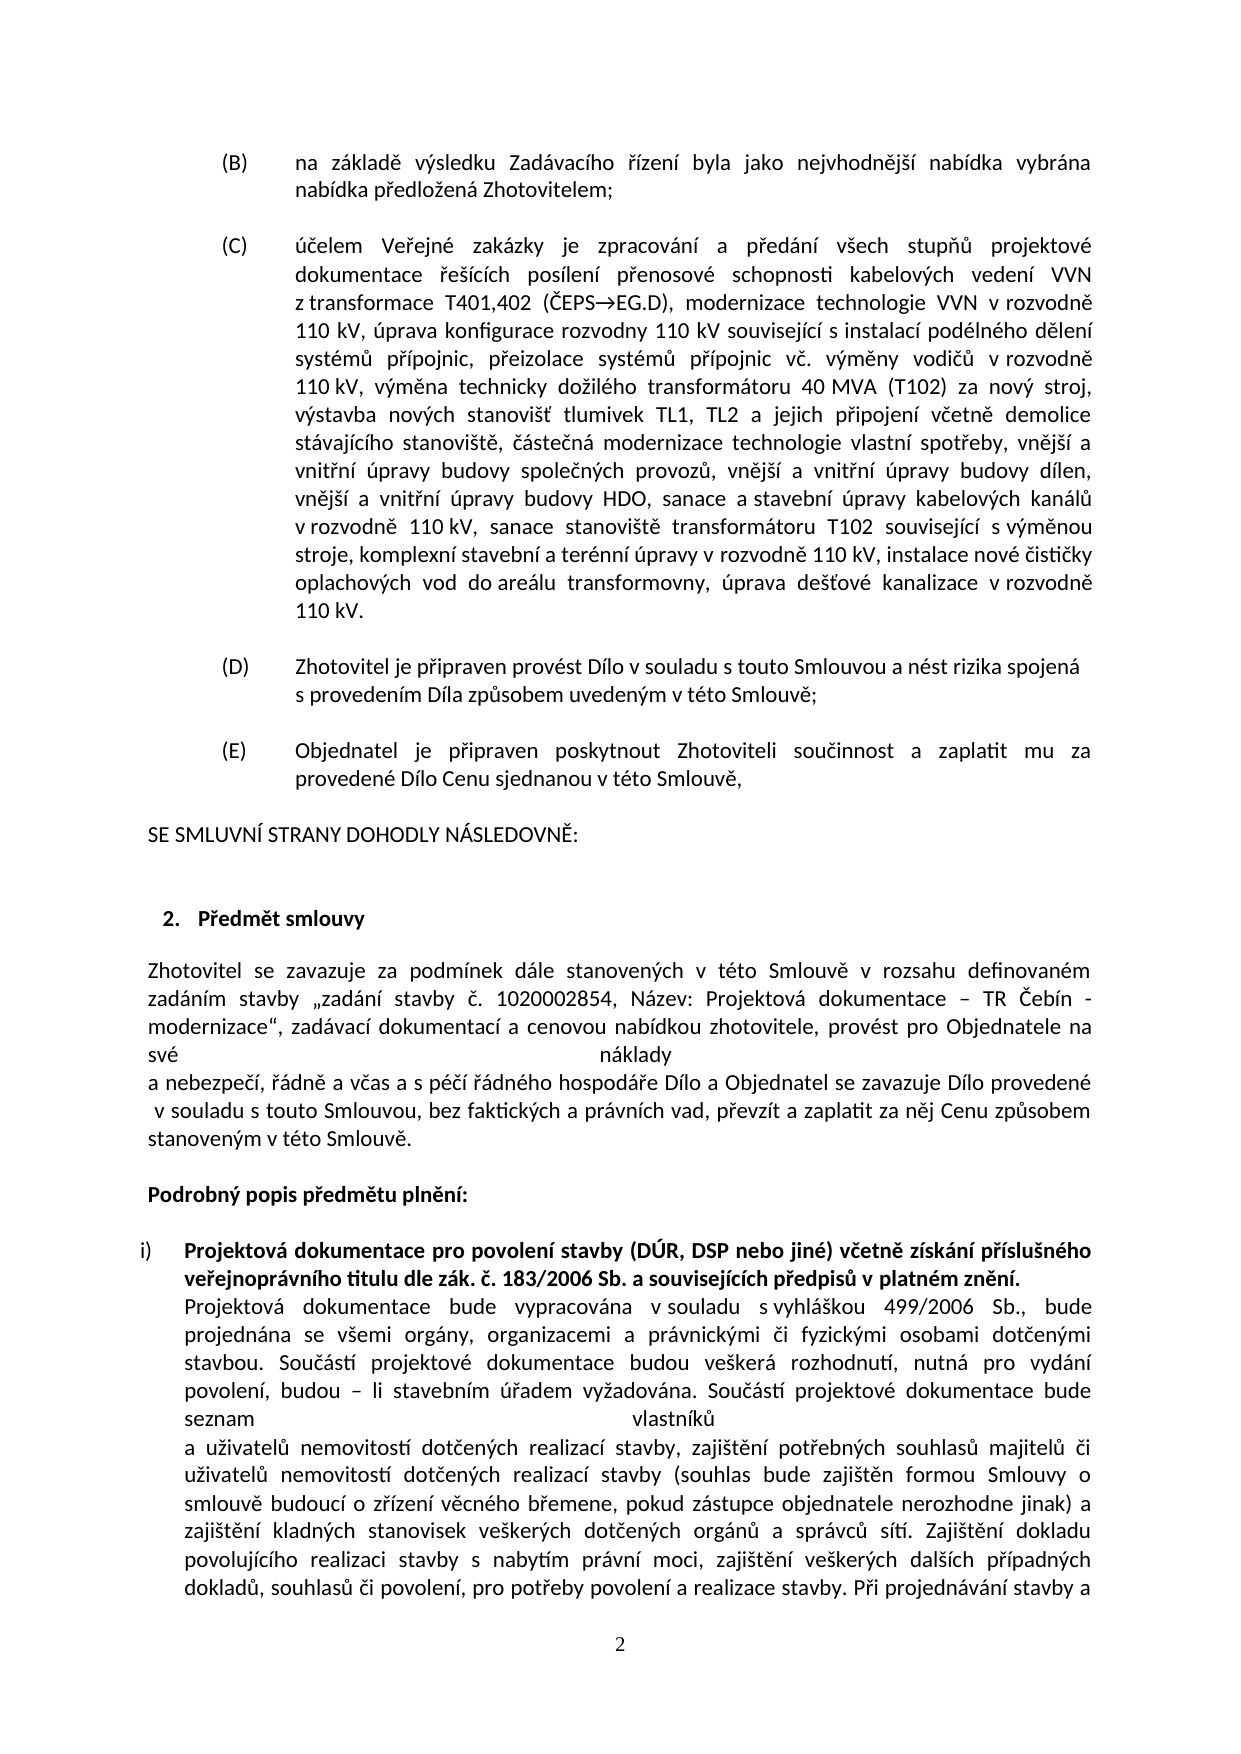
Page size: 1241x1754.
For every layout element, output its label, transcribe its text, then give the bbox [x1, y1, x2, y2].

text s provedením Díla způsobem uvedeným v této Smlouvě; [221, 680, 1093, 708]
text Zhotovitel se zavazuje za podmínek dále stanovených v této Smlouvě v rozsahu definovaném zadáním stavby „zadání stavby č. 1020002854, Název: Projektová dokumentace – TR Čebín - modernizace“, zadávací dokumentací a cenovou nabídkou zhotovitele, provést pro Objednatele na své náklady a nebezpečí, řádně a včas a s péčí řádného hospodáře Dílo a Objednatel se zavazuje Dílo provedené v souladu s touto Smlouvou, bez faktických a právních vad, převzít a zaplatit za něj Cenu způsobem stanoveným v této Smlouvě. [148, 956, 1093, 1152]
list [184, 1292, 1093, 1601]
list Projektová dokumentace pro povolení stavby (DÚR, DSP nebo jiné) včetně získání příslušného veřejnoprávního titulu dle zák. č. 183/2006 Sb. a souvisejících předpisů v platném znění. [140, 1236, 1093, 1292]
text Podrobný popis předmětu plnění: [148, 1180, 1093, 1208]
list (C) účelem Veřejné zakázky je zpracování a předání všech stupňů projektové dokumentace řešících posílení přenosové schopnosti kabelových vedení VVN z transformace T401,402 (ČEPS→EG.D), modernizace technologie VVN v rozvodně 110 kV, úprava konfigurace rozvodny 110 kV související s instalací podélného dělení systémů přípojnic, přeizolace systémů přípojnic vč. výměny vodičů v rozvodně 110 kV, výměna technicky dožilého transformátoru 40 MVA (T102) za nový stroj, výstavba nových stanovišť tlumivek TL1, TL2 a jejich připojení včetně demolice stávajícího stanoviště, částečná modernizace technologie vlastní spotřeby, vnější a vnitřní úpravy budovy společných provozů, vnější a vnitřní úpravy budovy dílen, vnější a vnitřní úpravy budovy HDO, sanace a stavební úpravy kabelových kanálů v rozvodně 110 kV, sanace stanoviště transformátoru T102 související s výměnou stroje, komplexní stavební a terénní úpravy v rozvodně 110 kV, instalace nové čističky oplachových vod do areálu transformovny, úprava dešťové kanalizace v rozvodně 110 kV. [221, 232, 1093, 624]
text (D) Zhotovitel je připraven provést Dílo v souladu s touto Smlouvou a nést rizika spojená [148, 652, 1093, 680]
subtitle Předmět smlouvy [162, 904, 1093, 932]
text (E) Objednatel je připraven poskytnout Zhotoviteli součinnost a zaplatit mu za provedené Dílo Cenu sjednanou v této Smlouvě, [221, 736, 1093, 792]
text (B) na základě výsledku Zadávacího řízení byla jako nejvhodnější nabídka vybrána nabídka předložená Zhotovitelem; [221, 148, 1093, 204]
text SE SMLUVNÍ STRANY DOHODLY NÁSLEDOVNĚ: [148, 820, 1093, 848]
